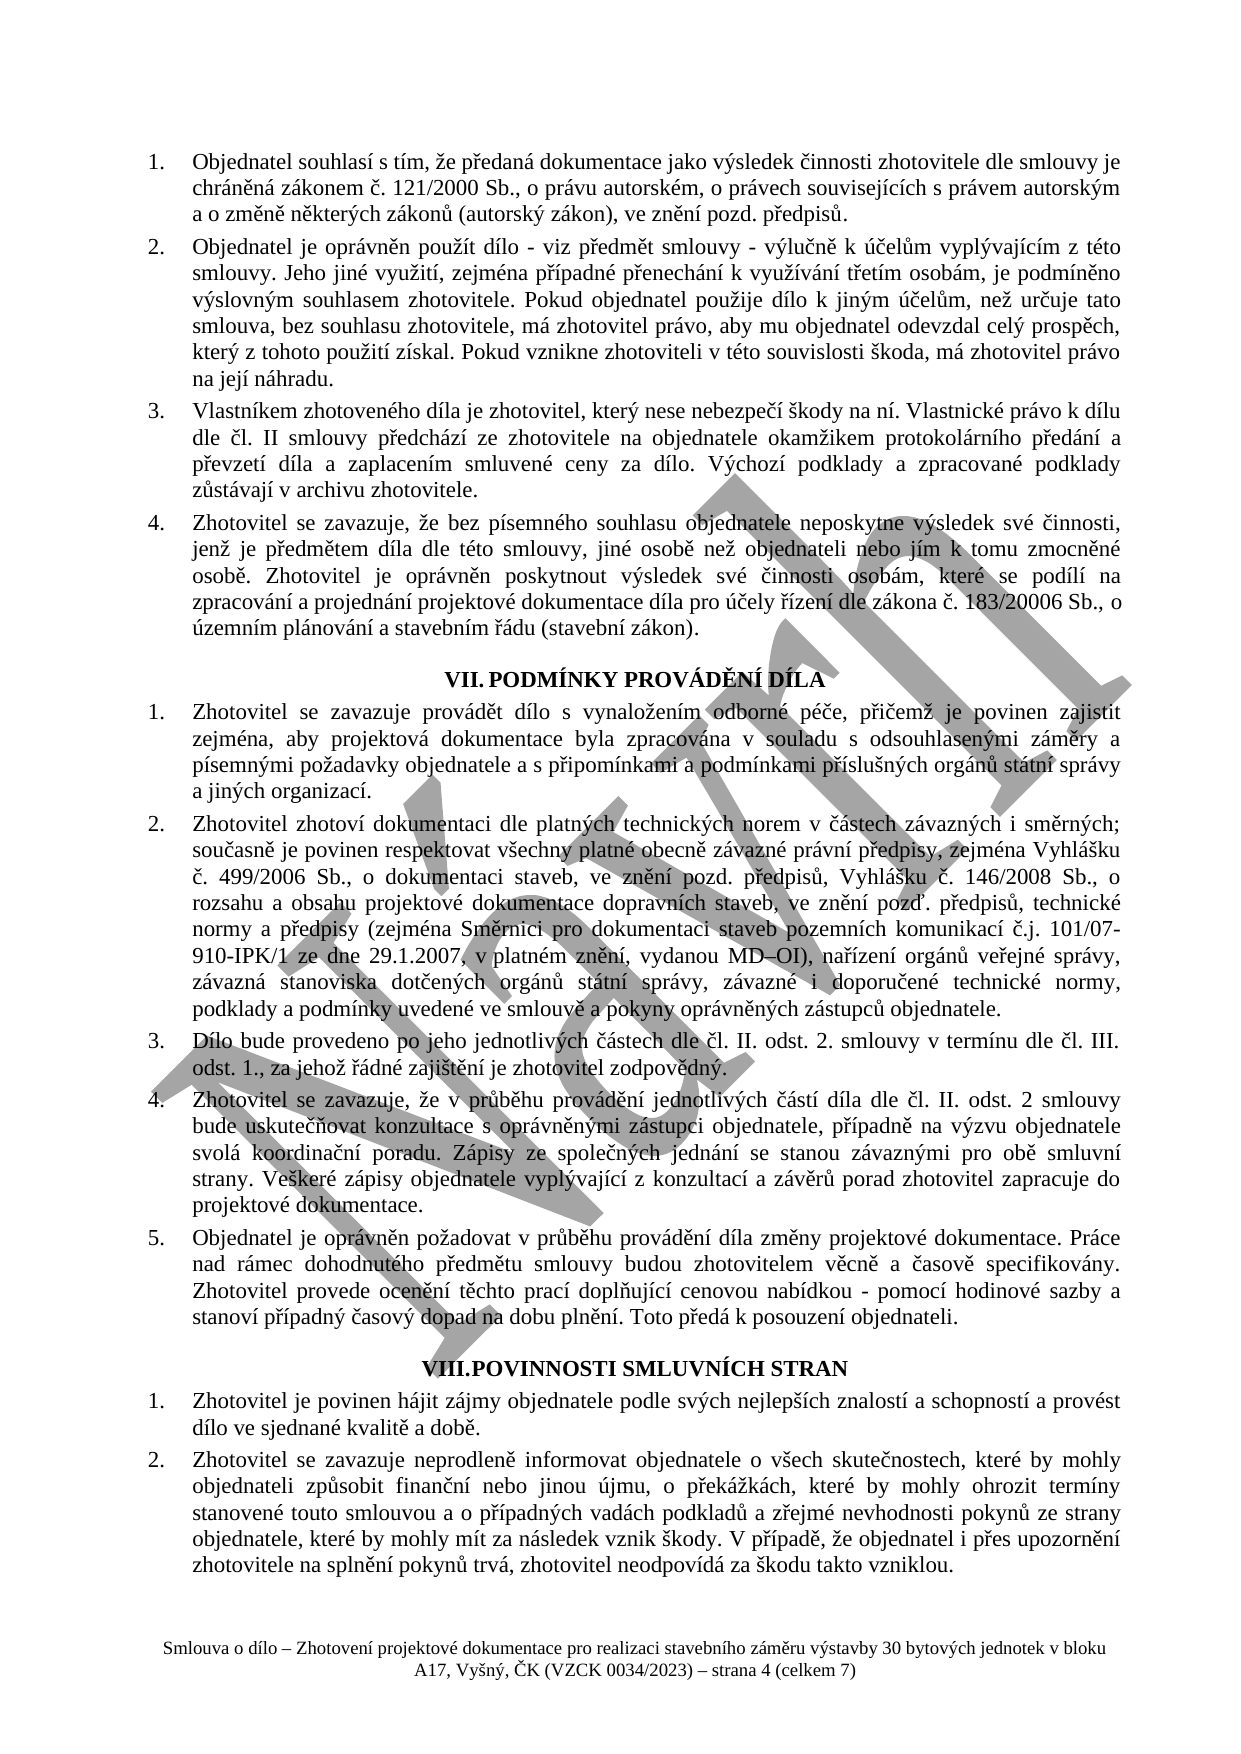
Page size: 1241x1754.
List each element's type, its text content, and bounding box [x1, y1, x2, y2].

list Zhotovitel se zavazuje, že bez písemného souhlasu objednatele neposkytne výsledek své činnosti, jenž je předmětem díla dle této smlouvy, jiné osobě než objednateli nebo jím k tomu zmocněné osobě. Zhotovitel je oprávněn poskytnout výsledek své činnosti osobám, které se podílí na zpracování a projednání projektové dokumentace díla pro účely řízení dle zákona č. 183/20006 Sb., o územním plánování a stavebním řádu (stavební zákon). [148, 509, 1122, 641]
list Vlastníkem zhotoveného díla je zhotovitel, který nese nebezpečí škody na ní. Vlastnické právo k dílu dle čl. II smlouvy předchází ze zhotovitele na objednatele okamžikem protokolárního předání a převzetí díla a zaplacením smluvené ceny za dílo. Výchozí podklady a zpracované podklady zůstávají v archivu zhotovitele. [148, 397, 1122, 503]
list Zhotovitel je povinen hájit zájmy objednatele podle svých nejlepších znalostí a schopností a provést dílo ve sjednané kvalitě a době. [148, 1387, 1122, 1440]
list Zhotovitel zhotoví dokumentaci dle platných technických norem v částech závazných i směrných; současně je povinen respektovat všechny platné obecně závazné právní předpisy, zejména Vyhlášku č. 499/2006 Sb., o dokumentaci staveb, ve znění pozd. předpisů, Vyhlášku č. 146/2008 Sb., o rozsahu a obsahu projektové dokumentace dopravních staveb, ve znění pozď. předpisů, technické normy a předpisy (zejména Směrnici pro dokumentaci staveb pozemních komunikací č.j. 101/07-910-IPK/1 ze dne 29.1.2007, v platném znění, vydanou MD–OI), nařízení orgánů veřejné správy, závazná stanoviska dotčených orgánů státní správy, závazné i doporučené technické normy, podklady a podmínky uvedené ve smlouvě a pokyny oprávněných zástupců objednatele. [148, 810, 1122, 1021]
list Zhotovitel se zavazuje neprodleně informovat objednatele o všech skutečnostech, které by mohly objednateli způsobit finanční nebo jinou újmu, o překážkách, které by mohly ohrozit termíny stanovené touto smlouvou a o případných vadách podkladů a zřejmé nevhodnosti pokynů ze strany objednatele, které by mohly mít za následek vznik škody. V případě, že objednatel i přes upozornění zhotovitele na splnění pokynů trvá, zhotovitel neodpovídá za škodu takto vzniklou. [148, 1446, 1122, 1578]
list Objednatel souhlasí s tím, že předaná dokumentace jako výsledek činnosti zhotovitele dle smlouvy je chráněná zákonem č. 121/2000 Sb., o právu autorském, o právech souvisejících s právem autorským a o změně některých zákonů (autorský zákon), ve znění pozd. předpisů. [148, 148, 1122, 227]
list Zhotovitel se zavazuje provádět dílo s vynaložením odborné péče, přičemž je povinen zajistit zejména, aby projektová dokumentace byla zpracována v souladu s odsouhlasenými záměry a písemnými požadavky objednatele a s připomínkami a podmínkami příslušných orgánů státní správy a jiných organizací. [148, 698, 1122, 804]
list POVINNOSTI SMLUVNÍCH STRAN [148, 1354, 1122, 1381]
list Zhotovitel se zavazuje, že v průběhu provádění jednotlivých částí díla dle čl. II. odst. 2 smlouvy bude uskutečňovat konzultace s oprávněnými zástupci objednatele, případně na výzvu objednatele svolá koordinační poradu. Zápisy ze společných jednání se stanou závaznými pro obě smluvní strany. Veškeré zápisy objednatele vyplývající z konzultací a závěrů porad zhotovitel zapracuje do projektové dokumentace. [148, 1086, 1122, 1218]
list Objednatel je oprávněn požadovat v průběhu provádění díla změny projektové dokumentace. Práce nad rámec dohodnutého předmětu smlouvy budou zhotovitelem věcně a časově specifikovány. Zhotovitel provede ocenění těchto prací doplňující cenovou nabídkou - pomocí hodinové sazby a stanoví případný časový dopad na dobu plnění. Toto předá k posouzení objednateli. [148, 1224, 1122, 1329]
list Objednatel je oprávněn použít dílo - viz předmět smlouvy - výlučně k účelům vyplývajícím z této smlouvy. Jeho jiné využití, zejména případné přenechání k využívání třetím osobám, je podmíněno výslovným souhlasem zhotovitele. Pokud objednatel použije dílo k jiným účelům, než určuje tato smlouva, bez souhlasu zhotovitele, má zhotovitel právo, aby mu objednatel odevzdal celý prospěch, který z tohoto použití získal. Pokud vznikne zhotoviteli v této souvislosti škoda, má zhotovitel právo na její náhradu. [148, 233, 1122, 391]
list Dílo bude provedeno po jeho jednotlivých částech dle čl. II. odst. 2. smlouvy v termínu dle čl. III. odst. 1., za jehož řádné zajištění je zhotovitel zodpovědný. [148, 1027, 1122, 1080]
list PODMÍNKY PROVÁDĚNÍ DÍLA [148, 666, 1122, 692]
